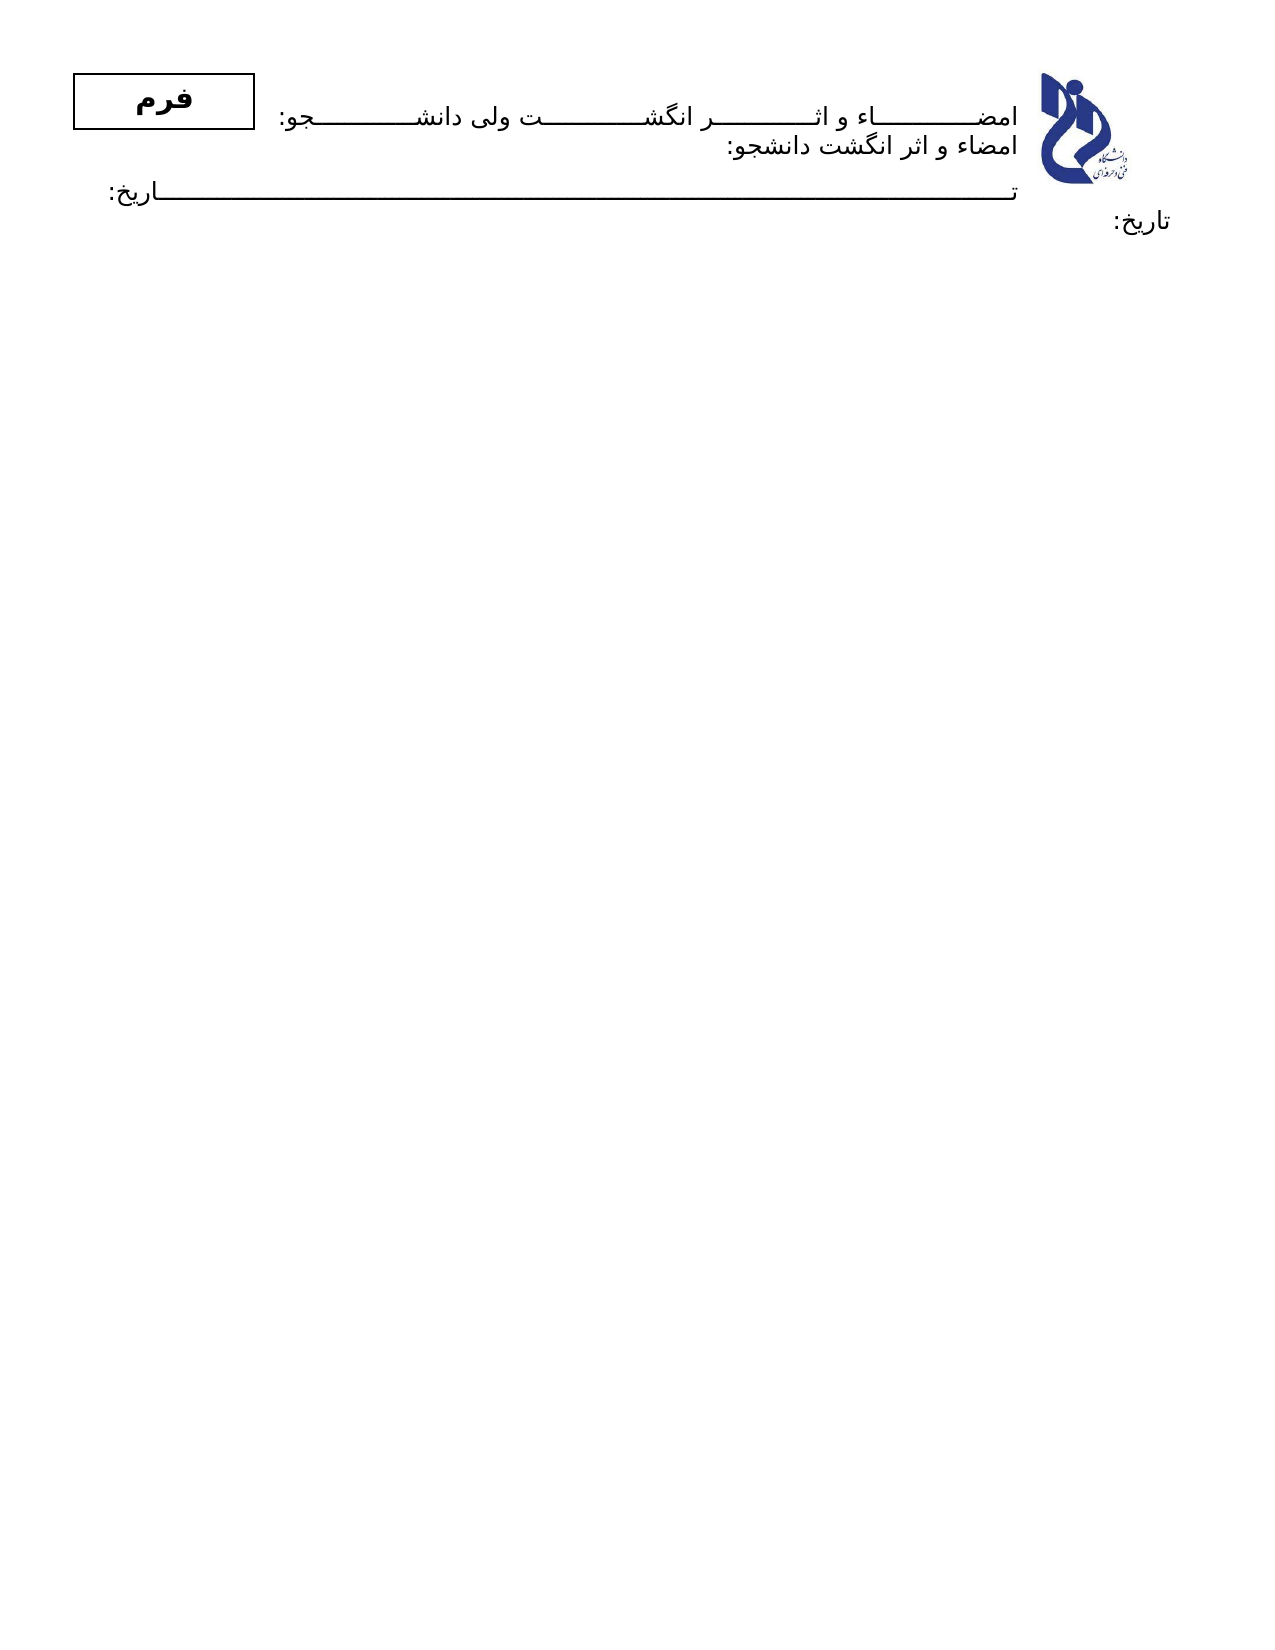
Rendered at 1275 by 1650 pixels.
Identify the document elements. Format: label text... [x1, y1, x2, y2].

picture [1036, 160, 1135, 177]
picture [1036, 68, 1135, 102]
text تاریخ: تاریخ: [107, 177, 1170, 235]
text امضاء و اثر انگشت ولی دانشجو: امضاء و اثر انگشت دانشجو: [107, 102, 1170, 160]
